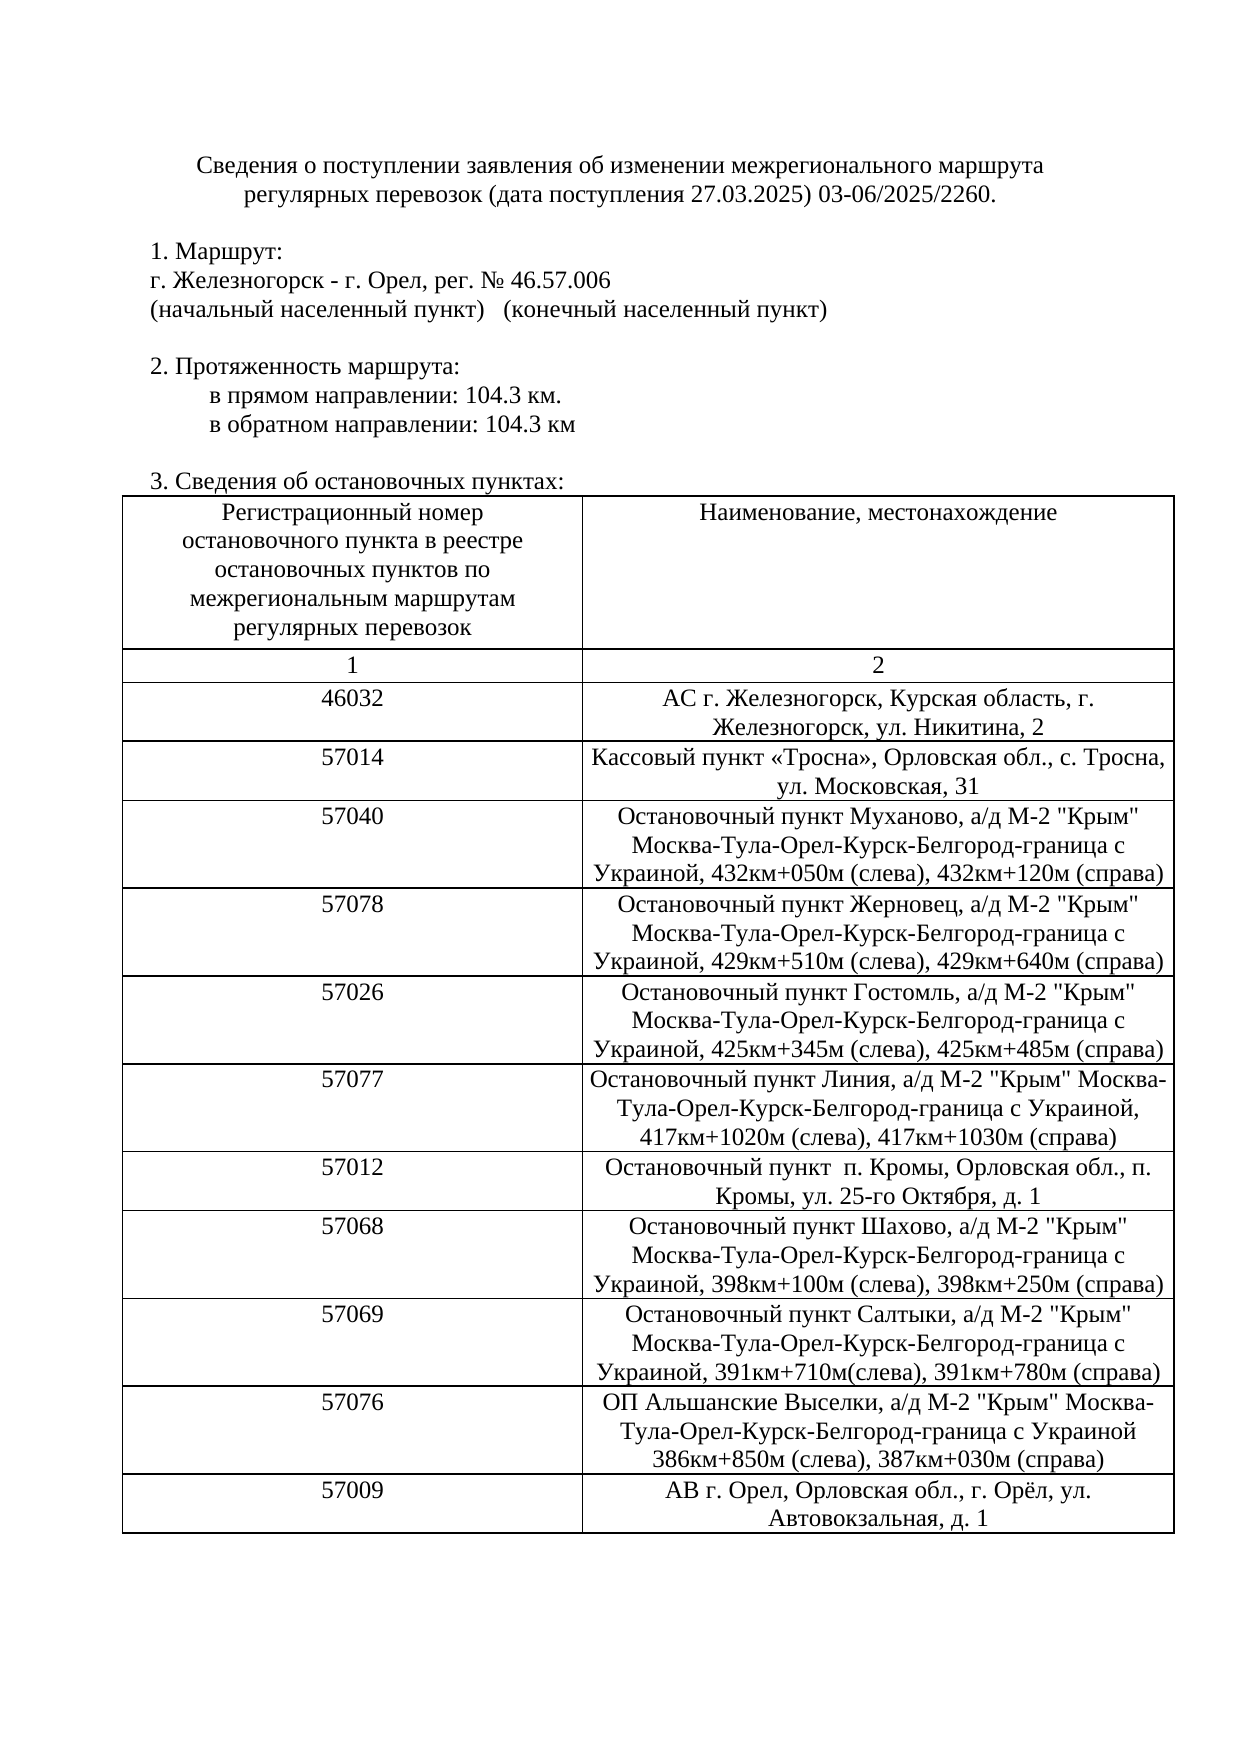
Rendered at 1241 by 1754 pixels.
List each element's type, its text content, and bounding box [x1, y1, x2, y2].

text г. Железногорск - г. Орел, рег. № 46.57.006 [150, 265, 1090, 294]
text 3. Сведения об остановочных пунктах: [150, 466, 1090, 495]
table_cell ОП Альшанские Выселки, а/д М-2 "Крым" Москва-Тула-Орел-Курск-Белгород-граница с Украиной 386км+850м (слева), 387км+030м (справа) [583, 1387, 1173, 1473]
table_cell Остановочный пункт Линия, а/д М-2 "Крым" Москва-Тула-Орел-Курск-Белгород-граница с Украиной, 417км+1020м (слева), 417км+1030м (справа) [583, 1065, 1173, 1151]
table_cell 57069 [123, 1299, 582, 1385]
table_cell Остановочный пункт Шахово, а/д М-2 "Крым" Москва-Тула-Орел-Курск-Белгород-граница с Украиной, 398км+100м (слева), 398км+250м (справа) [583, 1211, 1173, 1298]
table_cell 2 [583, 650, 1173, 681]
table_cell Кассовый пункт «Тросна», Орловская обл., с. Тросна, ул. Московская, 31 [583, 742, 1173, 799]
table_cell Остановочный пункт Жерновец, а/д М-2 "Крым" Москва-Тула-Орел-Курск-Белгород-граница с Украиной, 429км+510м (слева), 429км+640м (справа) [583, 889, 1173, 975]
table_cell 57040 [123, 801, 582, 887]
table_cell 57077 [123, 1065, 582, 1151]
table_cell 57012 [123, 1152, 582, 1210]
table_header Регистрационный номер остановочного пункта в реестре остановочных пунктов по межрегиональным маршрутам регулярных перевозок [123, 497, 582, 648]
table_cell АС г. Железногорск, Курская область, г. Железногорск, ул. Никитина, 2 [583, 683, 1173, 740]
table_cell 46032 [123, 683, 582, 740]
table_cell 57009 [123, 1475, 582, 1532]
text 1. Маршрут: [150, 236, 1090, 265]
table_cell Остановочный пункт Муханово, а/д М-2 "Крым" Москва-Тула-Орел-Курск-Белгород-граница с Украиной, 432км+050м (слева), 432км+120м (справа) [583, 801, 1173, 887]
table_cell АВ г. Орел, Орловская обл., г. Орёл, ул. Автовокзальная, д. 1 [583, 1475, 1173, 1532]
text Сведения о поступлении заявления об изменении межрегионального маршрута регулярных перевозок (дата поступления 27.03.2025) 03-06/2025/2260. [150, 150, 1090, 207]
text в обратном направлении: 104.3 км [150, 409, 1090, 437]
text (начальный населенный пункт) (конечный населенный пункт) [150, 294, 1090, 322]
table_cell 57076 [123, 1387, 582, 1473]
table_cell 1 [123, 650, 582, 681]
table_cell Остановочный пункт п. Кромы, Орловская обл., п. Кромы, ул. 25-го Октября, д. 1 [583, 1152, 1173, 1210]
table_cell Остановочный пункт Гостомль, а/д М-2 "Крым" Москва-Тула-Орел-Курск-Белгород-граница с Украиной, 425км+345м (слева), 425км+485м (справа) [583, 977, 1173, 1063]
text в прямом направлении: 104.3 км. [150, 380, 1090, 409]
table_cell 57068 [123, 1211, 582, 1298]
table_header Наименование, местонахождение [583, 497, 1173, 648]
table_cell 57026 [123, 977, 582, 1063]
table_cell 57014 [123, 742, 582, 799]
table_cell 57078 [123, 889, 582, 975]
text 2. Протяженность маршрута: [150, 351, 1090, 380]
table_cell Остановочный пункт Салтыки, а/д М-2 "Крым" Москва-Тула-Орел-Курск-Белгород-граница с Украиной, 391км+710м(слева), 391км+780м (справа) [583, 1299, 1173, 1385]
